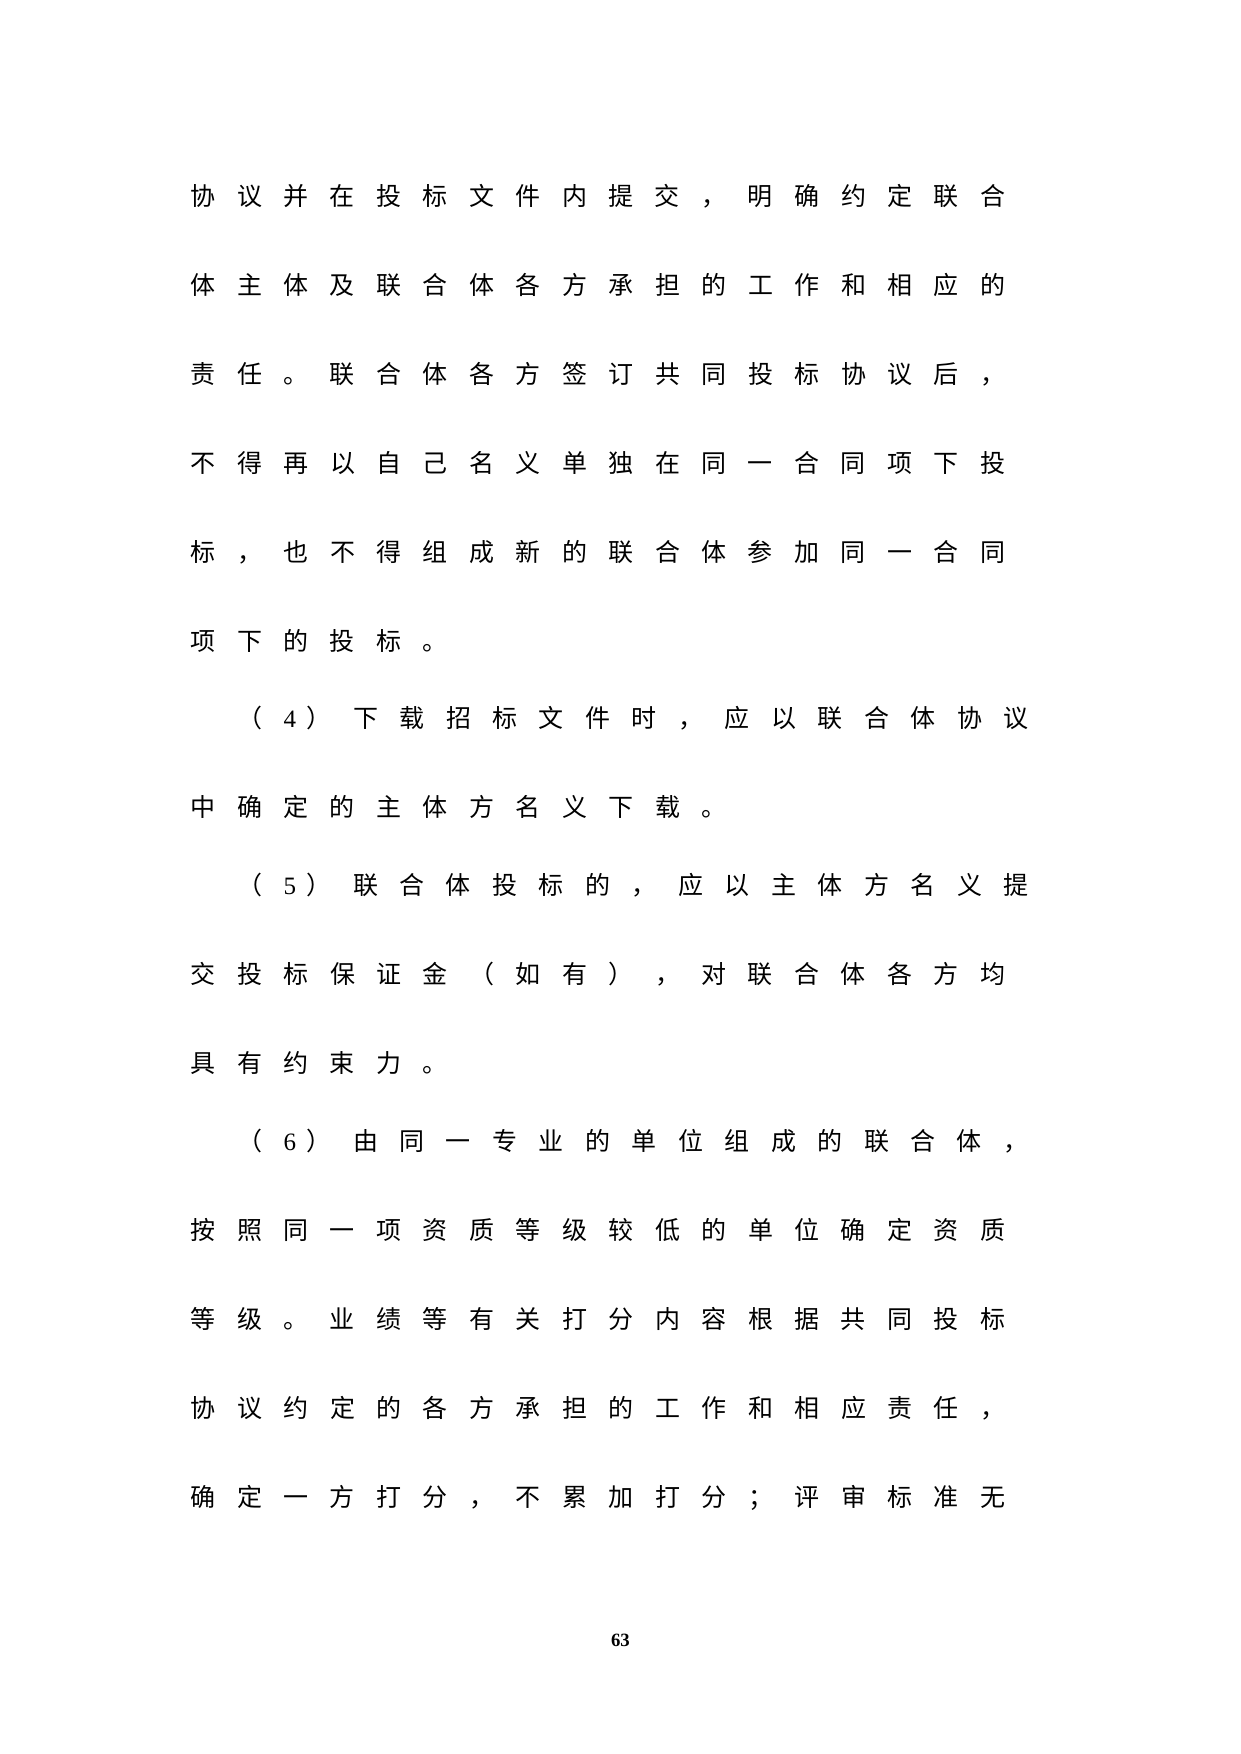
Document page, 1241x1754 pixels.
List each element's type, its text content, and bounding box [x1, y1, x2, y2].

text （5）联合体投标的，应以主体方名义提交投标保证金（如有），对联合体各方均具有约束力。 [190, 854, 1050, 1091]
text （4）下载招标文件时，应以联合体协议中确定的主体方名义下载。 [190, 687, 1050, 836]
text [190, 1109, 1050, 1525]
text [190, 164, 1050, 669]
